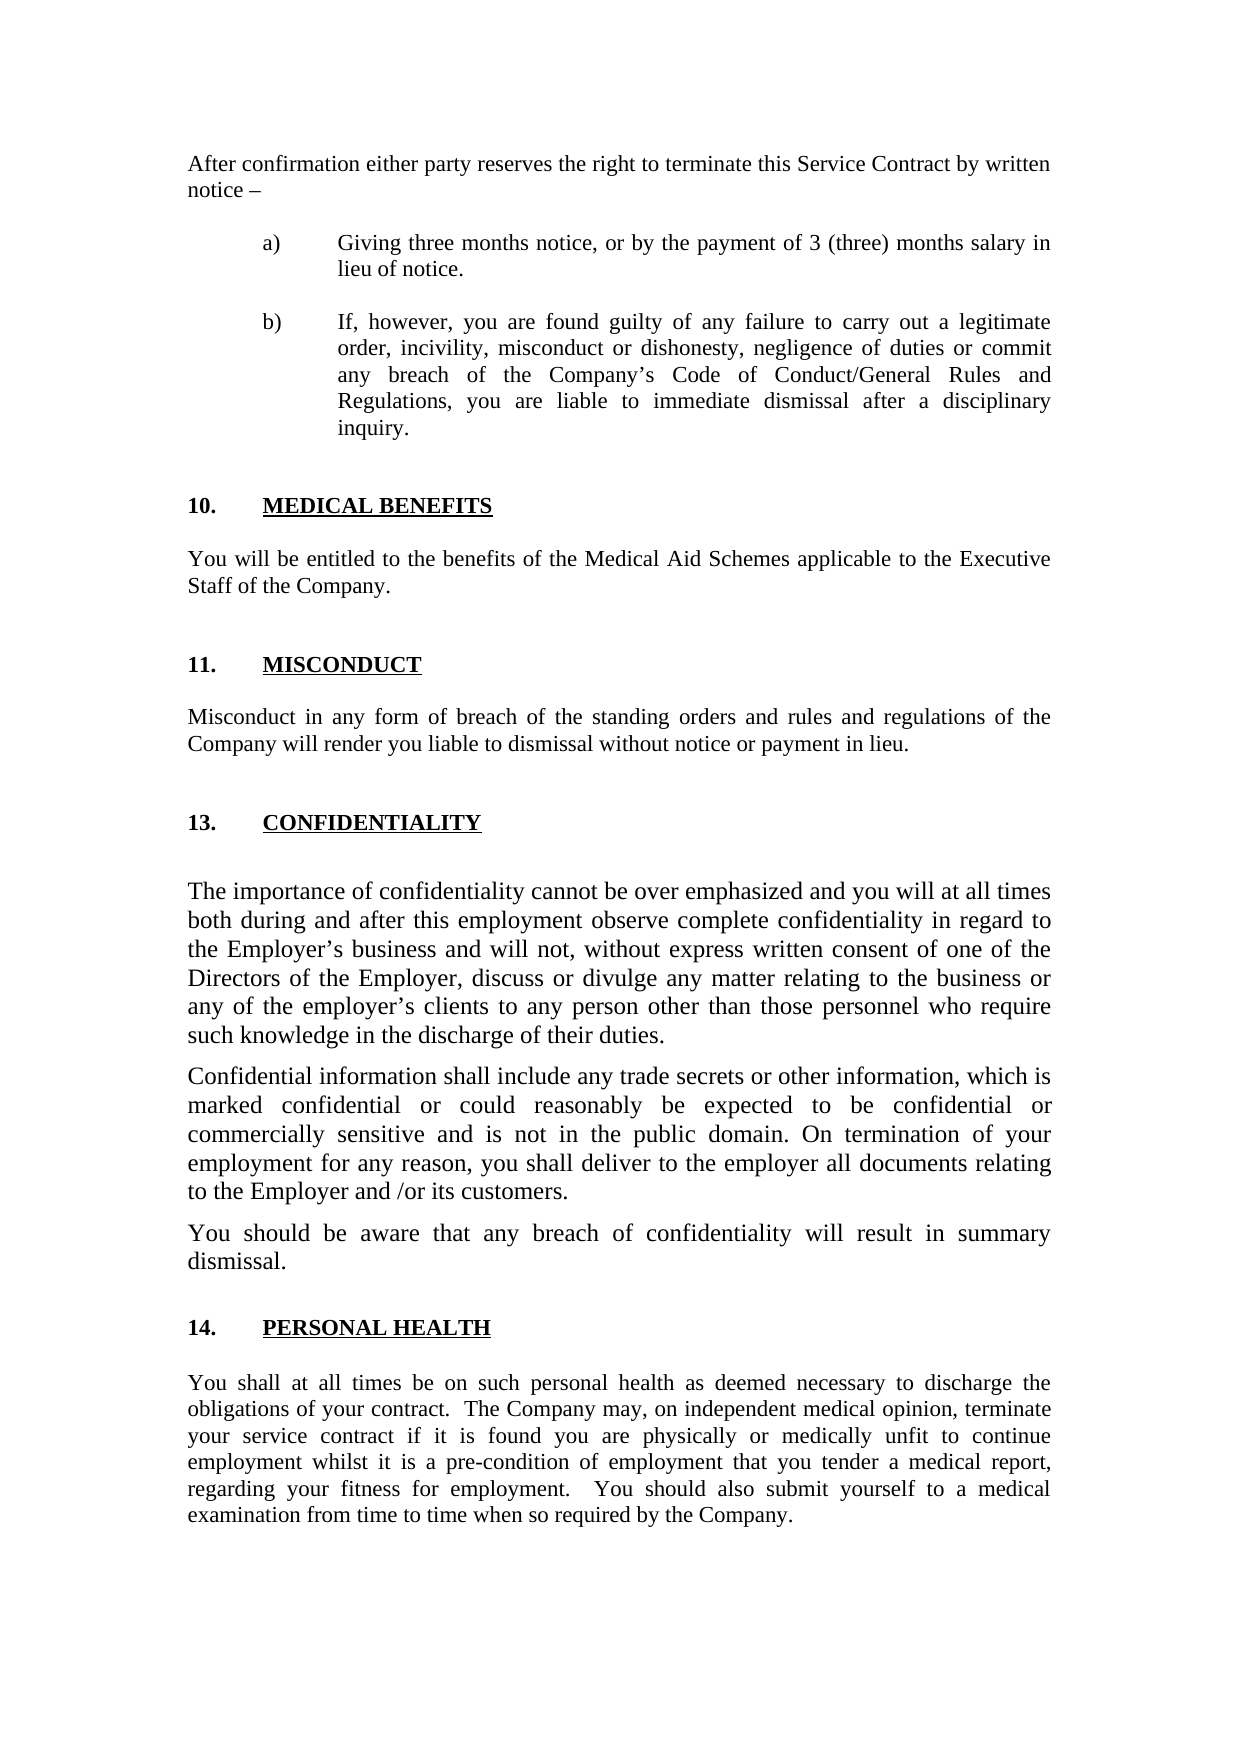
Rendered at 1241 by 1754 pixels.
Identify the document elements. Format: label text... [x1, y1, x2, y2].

text 14. PERSONAL HEALTH [187, 1314, 1053, 1340]
list If, however, you are found guilty of any failure to carry out a legitimate order, incivility, misconduct or dishonesty, negligence of duties or commit any breach of the Company’s Code of Conduct/General Rules and Regulations, you are liable to immediate dismissal after a disciplinary inquiry. [262, 308, 1053, 440]
text After confirmation either party reserves the right to terminate this Service Contract by written notice – [187, 150, 1053, 203]
text You should be aware that any breach of confidentiality will result in summary dismissal. [187, 1218, 1053, 1275]
text 13. CONFIDENTIALITY [187, 809, 1053, 835]
text 10. MEDICAL BENEFITS [187, 493, 1053, 519]
text Confidential information shall include any trade secrets or other information, which is marked confidential or could reasonably be expected to be confidential or commercially sensitive and is not in the public domain. On termination of your employment for any reason, you shall deliver to the employer all documents relating to the Employer and /or its customers. [187, 1061, 1053, 1205]
text You will be entitled to the benefits of the Medical Aid Schemes applicable to the Executive Staff of the Company. [187, 545, 1053, 598]
text You shall at all times be on such personal health as deemed necessary to discharge the obligations of your contract. The Company may, on independent medical opinion, terminate your service contract if it is found you are physically or medically unfit to continue employment whilst it is a pre-condition of employment that you tender a medical report, regarding your fitness for employment. You should also submit yourself to a medical examination from time to time when so required by the Company. [187, 1369, 1053, 1527]
text 11. MISCONDUCT [187, 651, 1053, 677]
text Misconduct in any form of breach of the standing orders and rules and regulations of the Company will render you liable to dismissal without notice or payment in lieu. [187, 703, 1053, 756]
text The importance of confidentiality cannot be over emphasized and you will at all times both during and after this employment observe complete confidentiality in regard to the Employer’s business and will not, without express written consent of one of the Directors of the Employer, discuss or divulge any matter relating to the business or any of the employer’s clients to any person other than those personnel who require such knowledge in the discharge of their duties. [187, 876, 1053, 1049]
list Giving three months notice, or by the payment of 3 (three) months salary in lieu of notice. [262, 229, 1053, 282]
